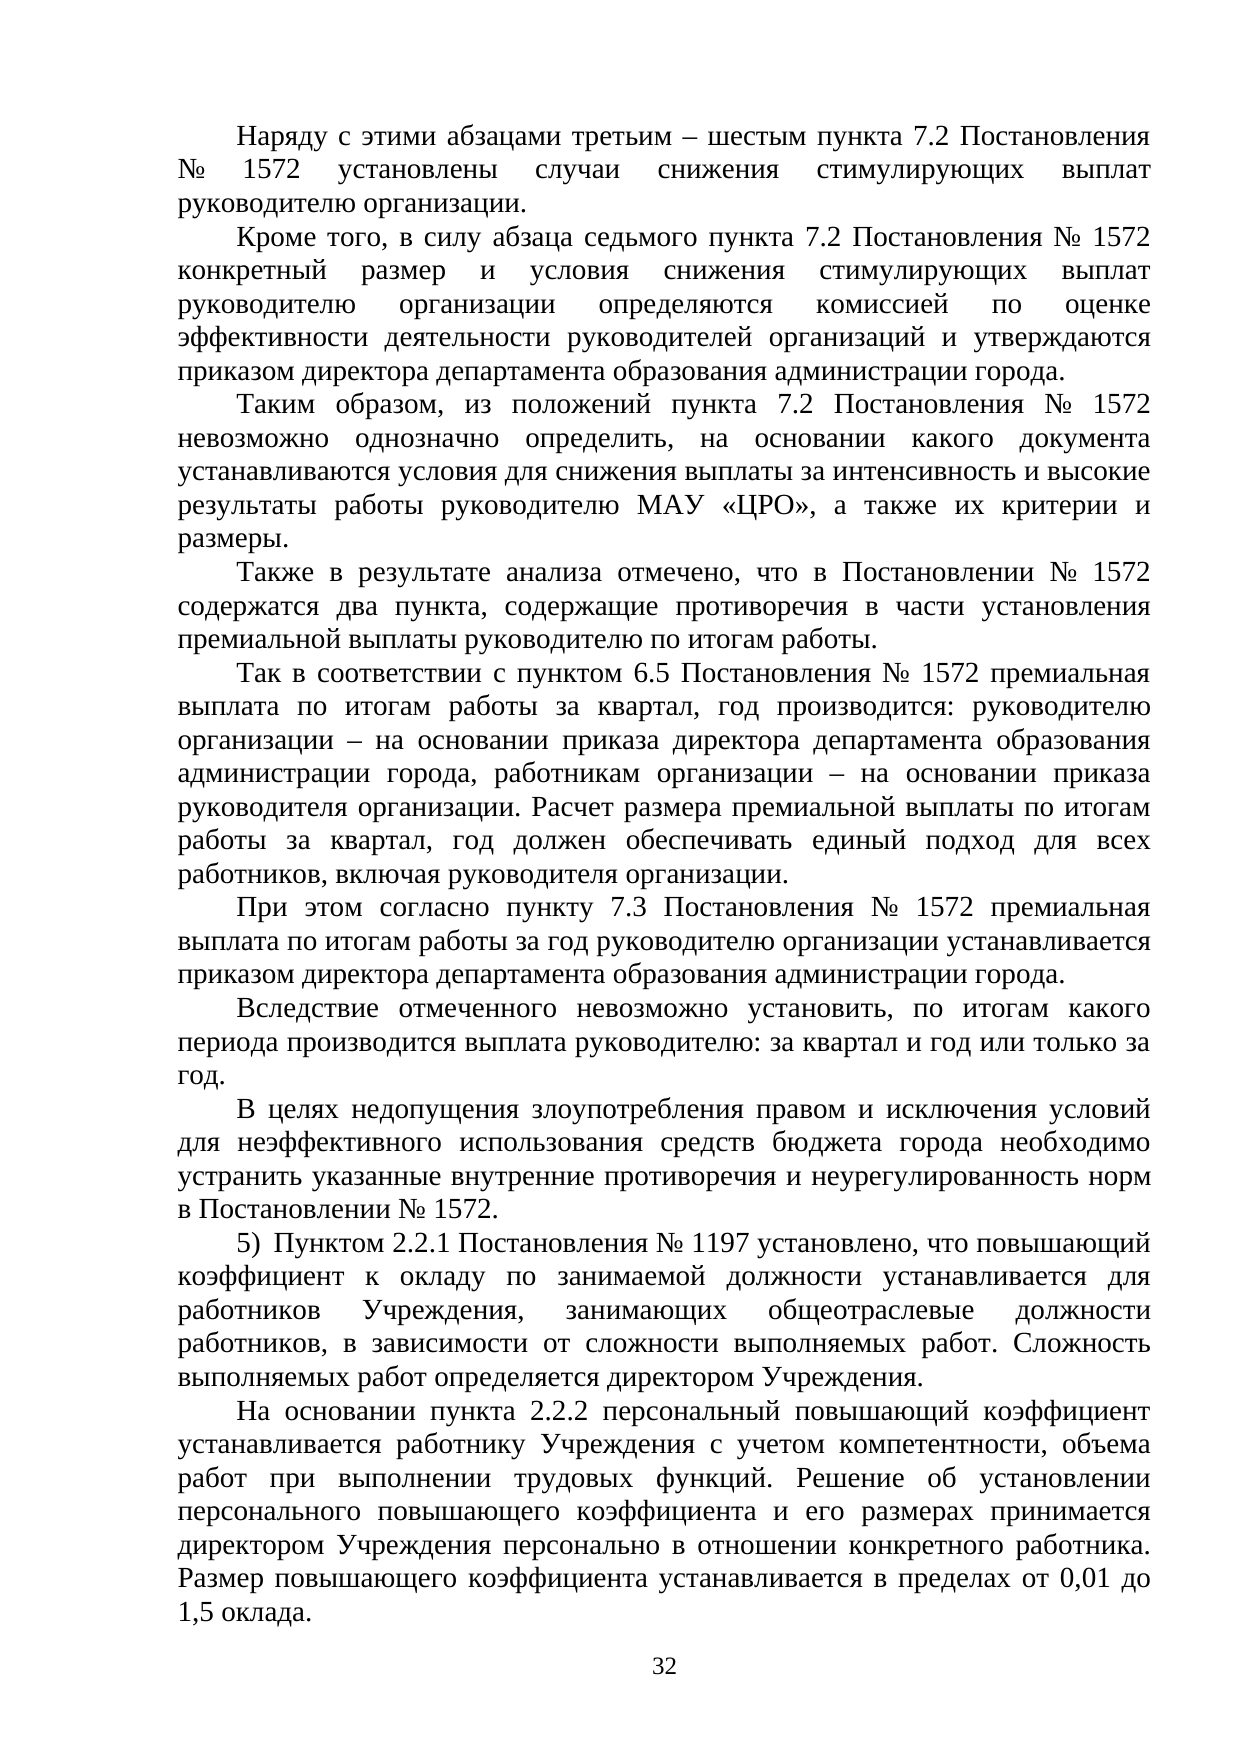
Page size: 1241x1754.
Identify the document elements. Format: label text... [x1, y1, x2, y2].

text При этом согласно пункту 7.3 Постановления № 1572 премиальная выплата по итогам работы за год руководителю организации устанавливается приказом директора департамента образования администрации города. [177, 889, 1152, 990]
text Также в результате анализа отмечено, что в Постановлении № 1572 содержатся два пункта, содержащие противоречия в части установления премиальной выплаты руководителю по итогам работы. [177, 554, 1152, 655]
text На основании пункта 2.2.2 персональный повышающий коэффициент устанавливается работнику Учреждения с учетом компетентности, объема работ при выполнении трудовых функций. Решение об установлении персонального повышающего коэффициента и его размерах принимается директором Учреждения персонально в отношении конкретного работника. Размер повышающего коэффициента устанавливается в пределах от 0,01 до 1,5 оклада. [177, 1393, 1152, 1627]
text Таким образом, из положений пункта 7.2 Постановления № 1572 невозможно однозначно определить, на основании какого документа устанавливаются условия для снижения выплаты за интенсивность и высокие результаты работы руководителю МАУ «ЦРО», а также их критерии и размеры. [177, 386, 1152, 554]
text Наряду с этими абзацами третьим – шестым пункта 7.2 Постановления № 1572 установлены случаи снижения стимулирующих выплат руководителю организации. [177, 118, 1152, 219]
text Так в соответствии с пунктом 6.5 Постановления № 1572 премиальная выплата по итогам работы за квартал, год производится: руководителю организации – на основании приказа директора департамента образования администрации города, работникам организации – на основании приказа руководителя организации. Расчет размера премиальной выплаты по итогам работы за квартал, год должен обеспечивать единый подход для всех работников, включая руководителя организации. [177, 655, 1152, 889]
text Кроме того, в силу абзаца седьмого пункта 7.2 Постановления № 1572 конкретный размер и условия снижения стимулирующих выплат руководителю организации определяются комиссией по оценке эффективности деятельности руководителей организаций и утверждаются приказом директора департамента образования администрации города. [177, 219, 1152, 386]
text Вследствие отмеченного невозможно установить, по итогам какого периода производится выплата руководителю: за квартал и год или только за год. [177, 990, 1152, 1091]
list Пунктом 2.2.1 Постановления № 1197 установлено, что повышающий коэффициент к окладу по занимаемой должности устанавливается для работников Учреждения, занимающих общеотраслевые должности работников, в зависимости от сложности выполняемых работ. Сложность выполняемых работ определяется директором Учреждения. [177, 1225, 1152, 1393]
text В целях недопущения злоупотребления правом и исключения условий для неэффективного использования средств бюджета города необходимо устранить указанные внутренние противоречия и неурегулированность норм в Постановлении № 1572. [177, 1091, 1152, 1225]
